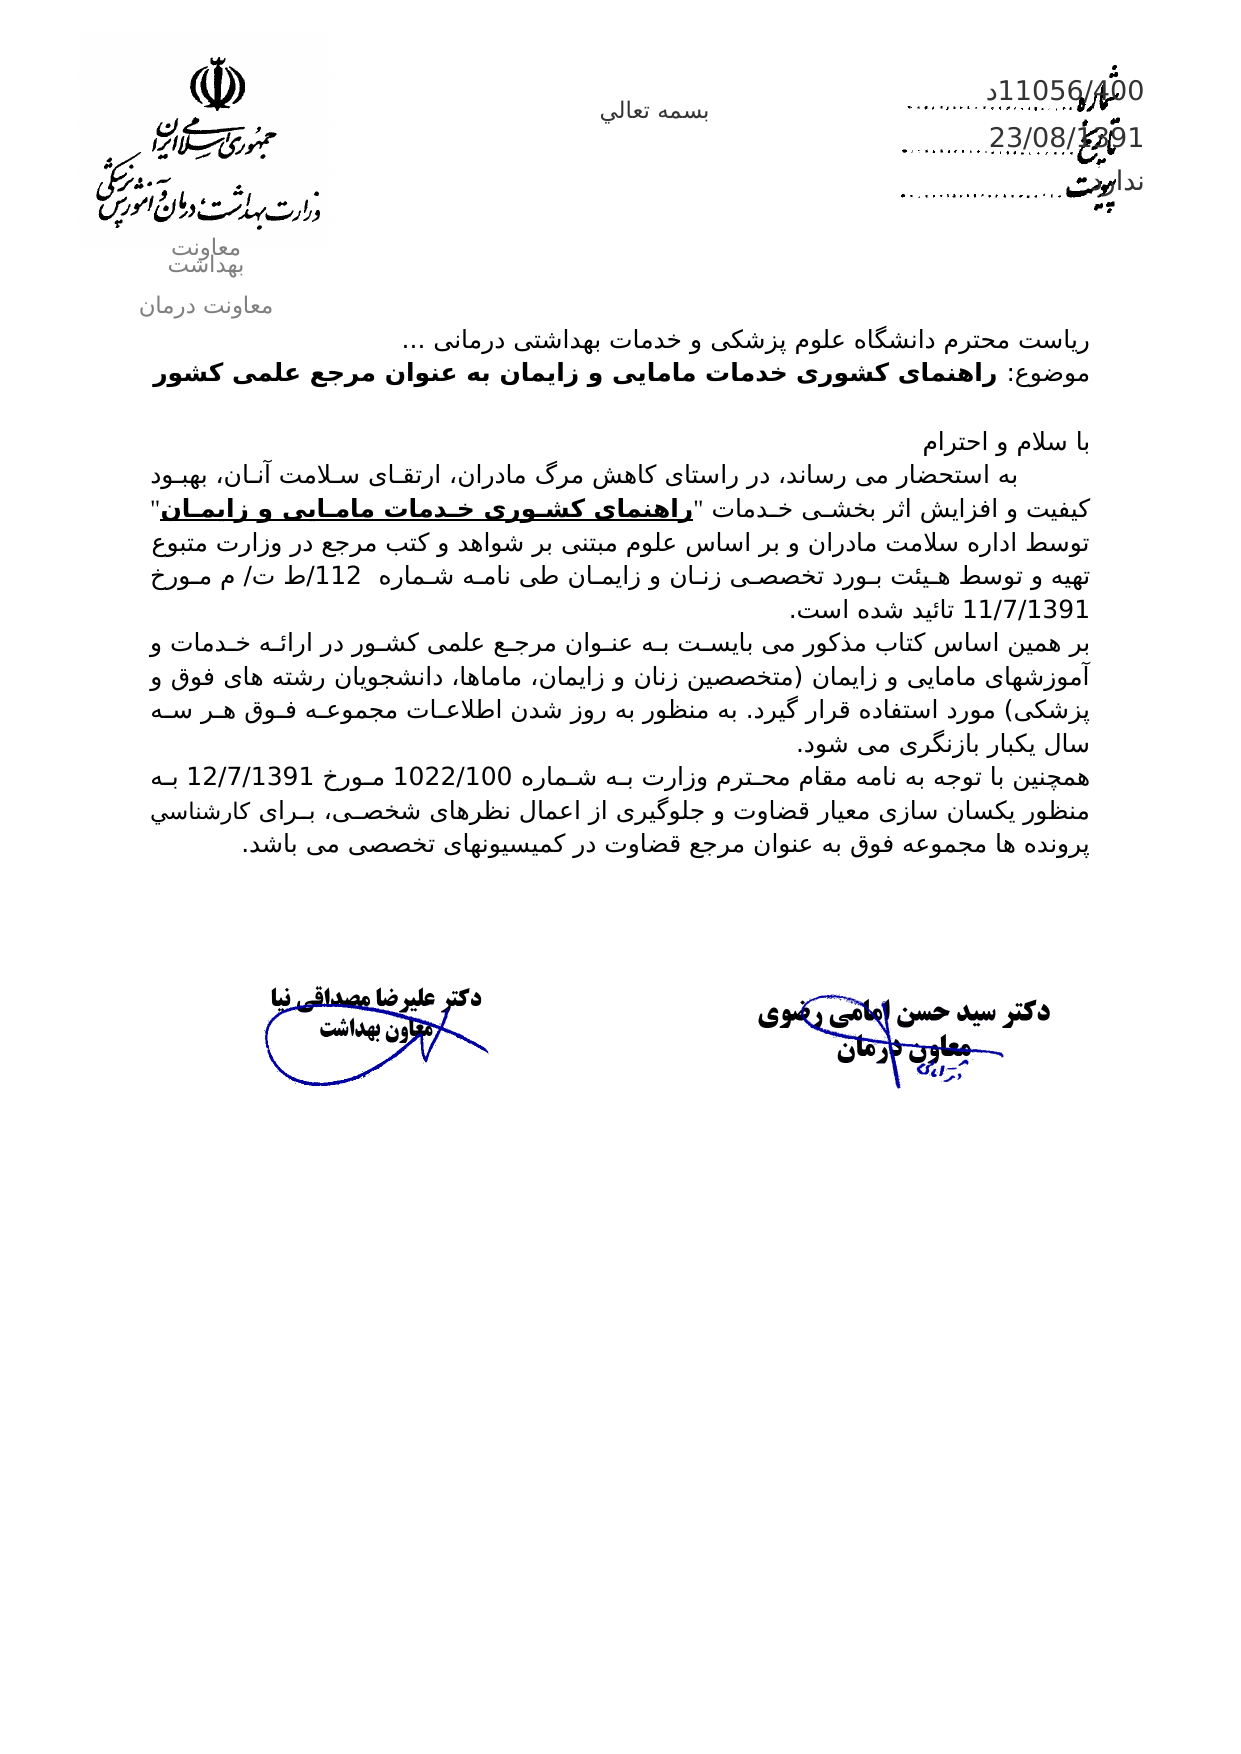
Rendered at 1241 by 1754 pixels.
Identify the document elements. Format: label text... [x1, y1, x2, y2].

text با سلام و احترام [150, 427, 1090, 456]
text موضوع: راهنمای کشوری خدمات مامایی و زایمان به عنوان مرجع علمی کشور [150, 358, 1090, 388]
text بر همین اساس کتاب مذکور می بایست به عنوان مرجع علمی کشور در ارائه خدمات و آموزشهای مامایی و زایمان (متخصصین زنان و زایمان، ماماها، دانشجویان رشته های فوق و پزشکی) مورد استفاده قرار گیرد. به منظور به روز شدن اطلاعات مجموعه فوق هر سه سال یکبار بازنگری می شود. [150, 628, 1090, 758]
picture [891, 55, 1134, 219]
text ریاست محترم دانشگاه علوم پزشکی و خدمات بهداشتی درمانی ... [150, 325, 1090, 354]
picture [264, 986, 489, 1086]
picture [75, 30, 334, 247]
text به استحضار می رساند، در راستای کاهش مرگ مادران، ارتقای سلامت آنان، بهبود کیفیت و افزایش اثر بخشی خدمات "راهنمای کشوری خدمات مامایی و زایمان" توسط اداره سلامت مادران و بر اساس علوم مبتنی بر شواهد و کتب مرجع در وزارت متبوع تهیه و توسط هیئت بورد تخصصی زنان و زایمان طی نامه شماره 112/ط ت/ م مورخ 11/7/1391 تائید شده است. [150, 461, 1090, 624]
picture [758, 994, 1050, 1089]
text همچنین با توجه به نامه مقام محترم وزارت به شماره 1022/100 مورخ 12/7/1391 به منظور یکسان سازی معیار قضاوت و جلوگیری از اعمال نظرهای شخصی، برای كارشناسي پرونده ها مجموعه فوق به عنوان مرجع قضاوت در کمیسیونهای تخصصی می باشد. [150, 762, 1090, 859]
